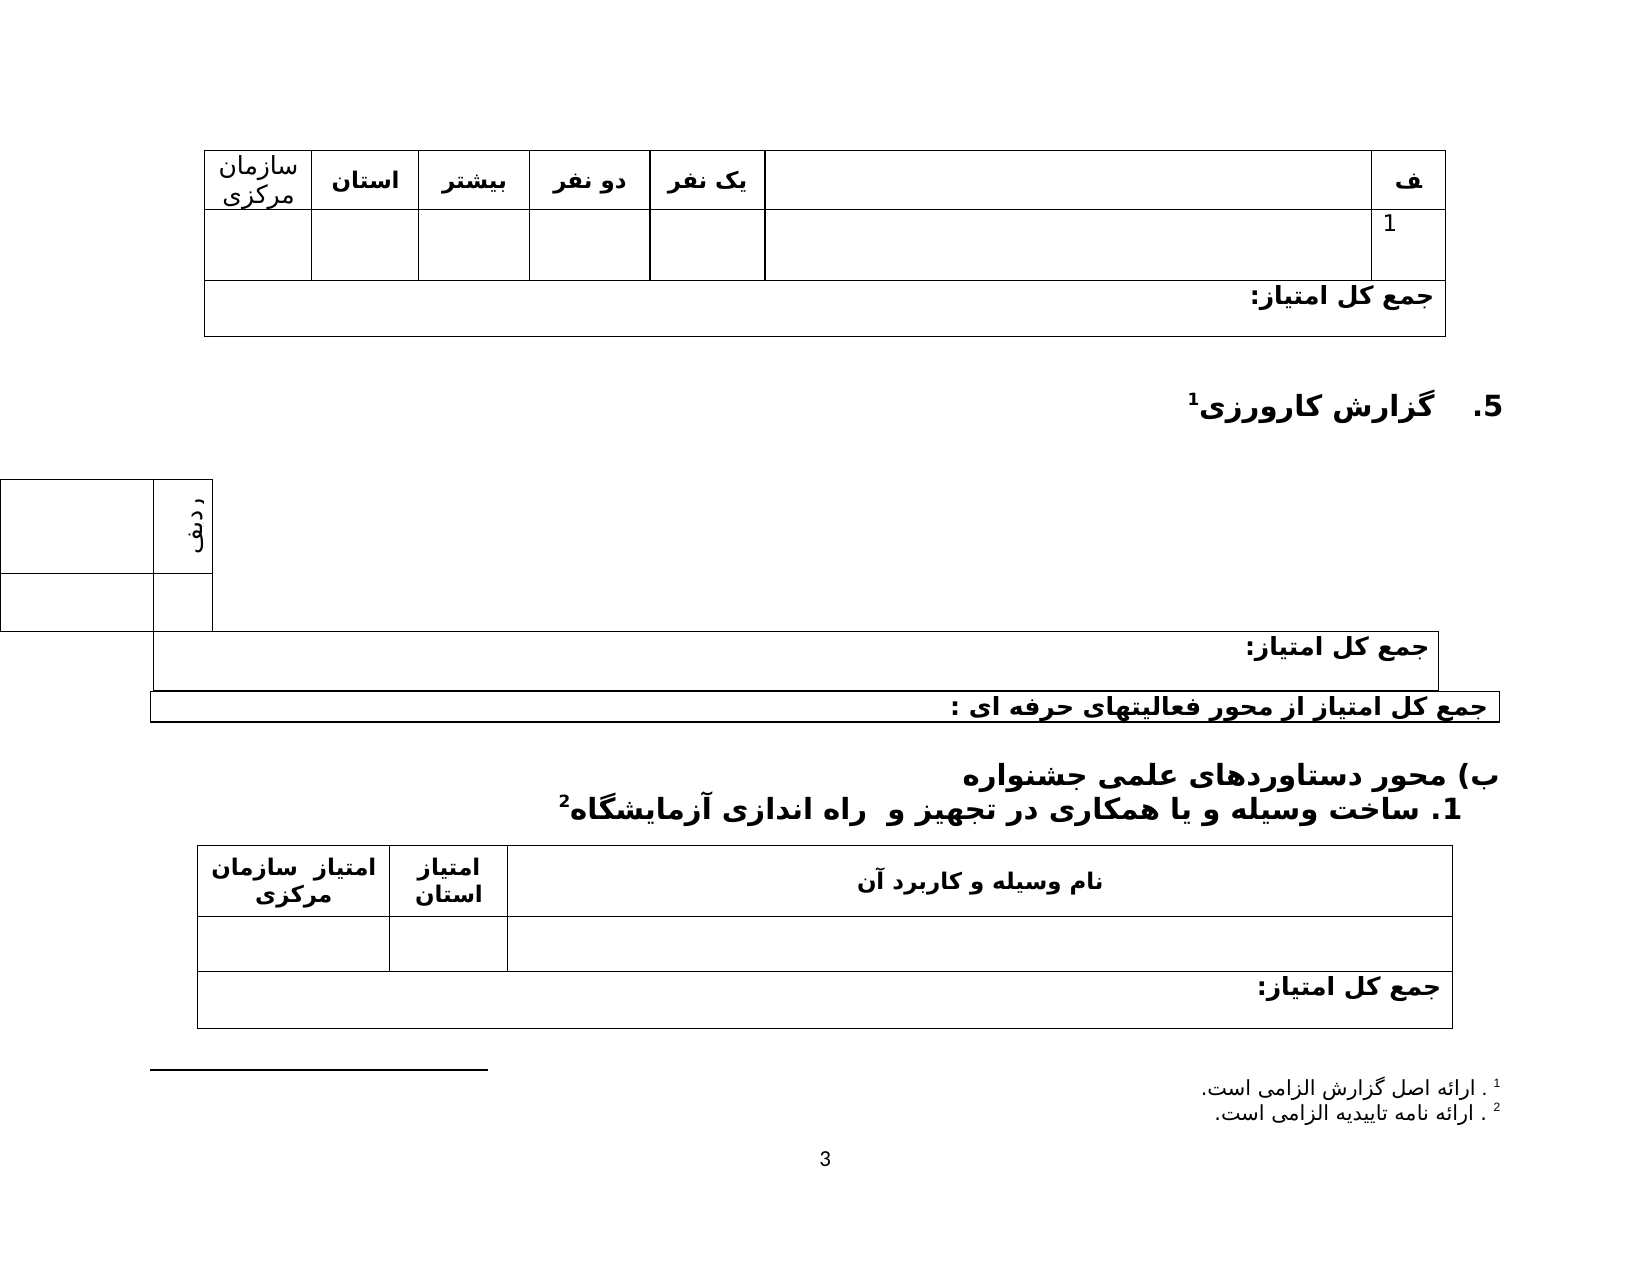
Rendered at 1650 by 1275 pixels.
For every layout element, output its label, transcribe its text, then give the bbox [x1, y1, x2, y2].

table_cell 1 [1372, 210, 1445, 280]
table_cell [651, 210, 764, 280]
table_header امتیاز استان [312, 151, 418, 209]
table_cell [390, 917, 507, 971]
table_cell جمع کل امتیاز: [198, 972, 1452, 1028]
table_cell جمع کل امتیاز: [154, 632, 1438, 690]
table_cell [530, 210, 649, 280]
table_cell [508, 917, 1452, 971]
text 1. ساخت وسیله و یا همکاری در تجهیز و راه اندازی آزمایشگاه [150, 792, 1500, 826]
table_cell بیشتر [419, 151, 529, 209]
table_cell [198, 917, 389, 971]
table_header جمع کل امتیاز از محور فعالیتهای حرفه ای : [151, 692, 1499, 721]
table_cell جمع کل امتیاز: [205, 281, 1445, 336]
table_cell [154, 574, 212, 631]
list گزارش کارورزی [150, 390, 1472, 424]
table_header رديف [154, 480, 212, 573]
table_cell یک نفر [651, 151, 764, 209]
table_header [766, 151, 1371, 209]
table_header امتیاز سازمان مرکزی [198, 846, 389, 916]
table_header نام وسیله و کاربرد آن [508, 846, 1452, 916]
table_cell [205, 210, 311, 280]
table_cell [766, 210, 1371, 280]
table_header ردیف [1372, 151, 1445, 209]
table_header امتیاز استان [390, 846, 507, 916]
table_cell [419, 210, 529, 280]
table_cell [312, 210, 418, 280]
text ب) محور دستاوردهای علمی جشنواره [150, 758, 1500, 792]
table_header امتیاز سازمان مرکزی [205, 151, 311, 209]
table_cell دو نفر [530, 151, 649, 209]
